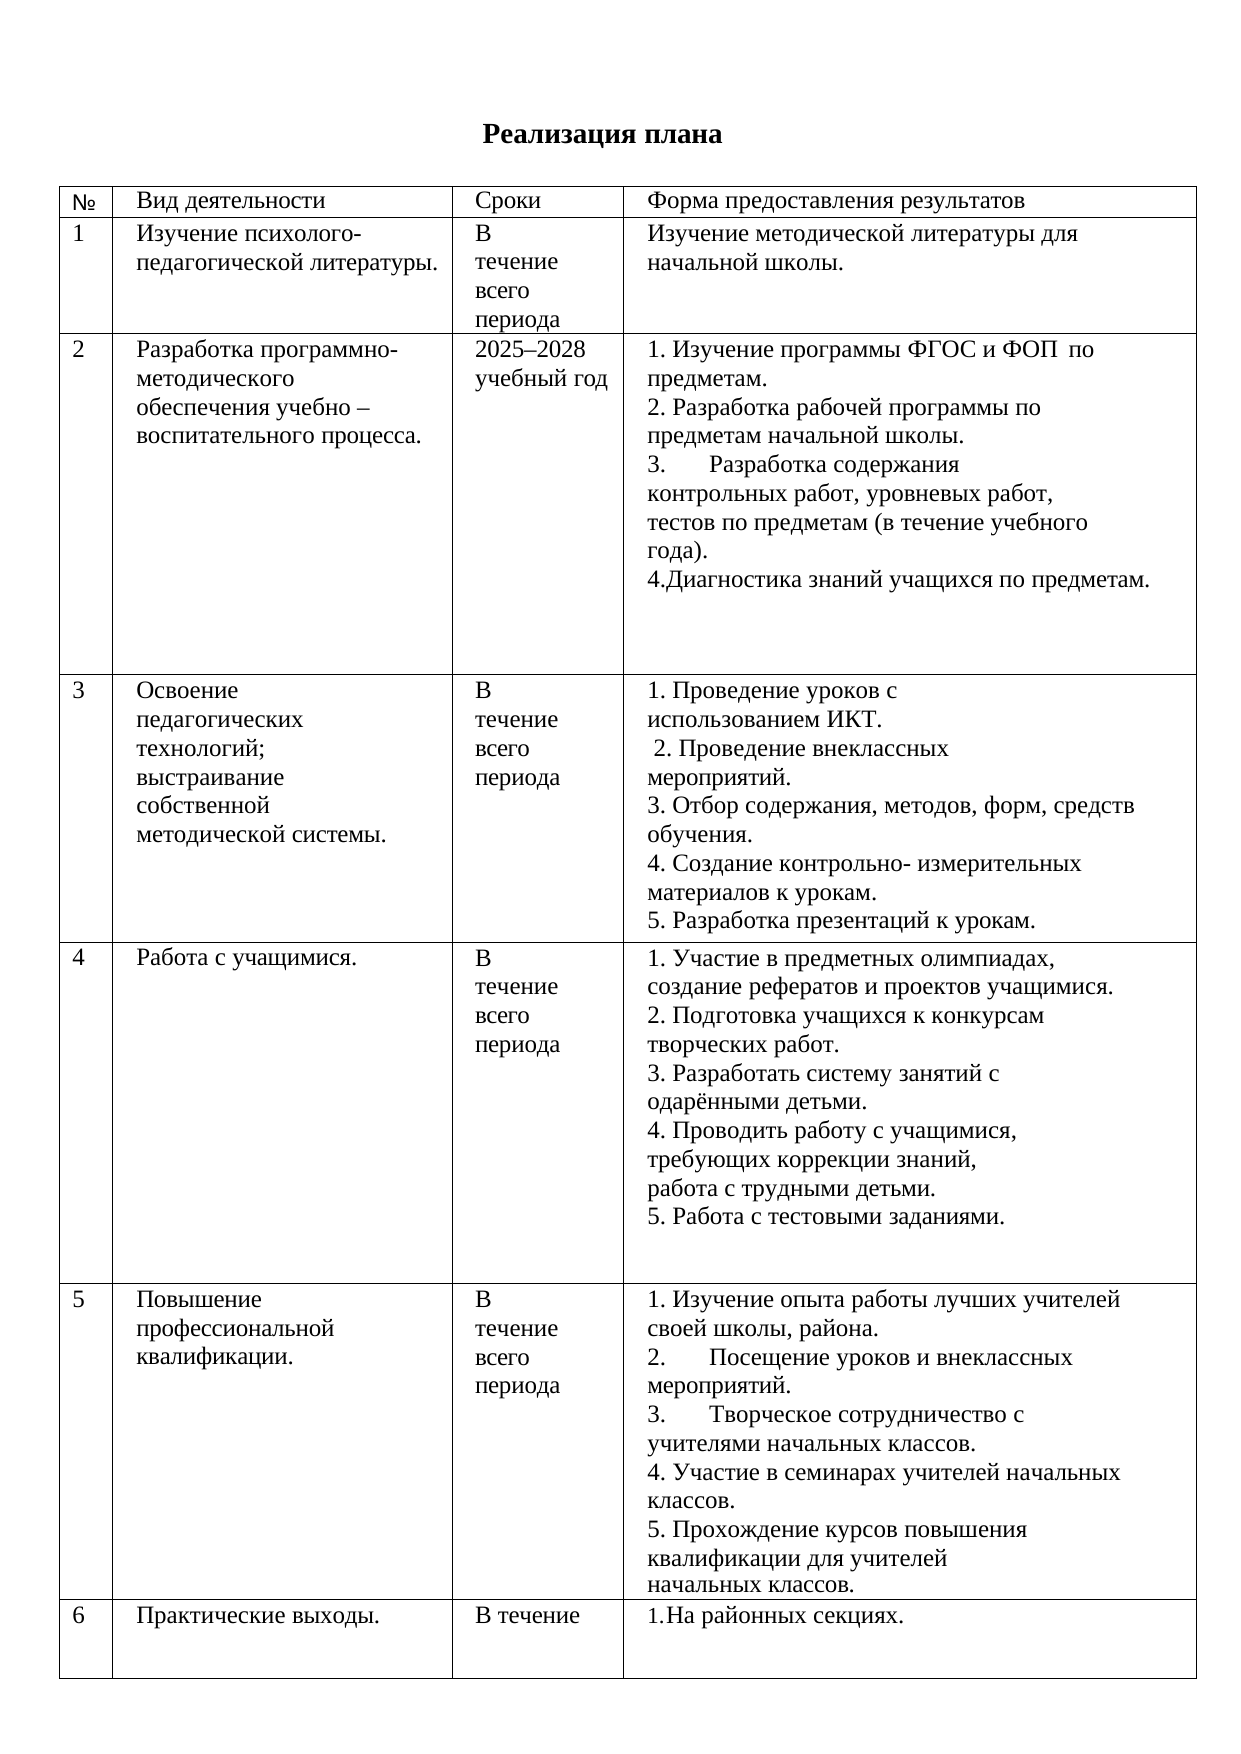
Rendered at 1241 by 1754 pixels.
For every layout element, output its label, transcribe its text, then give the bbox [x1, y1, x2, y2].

table_cell Разработка программно- методического обеспечения учебно – воспитательного процесса. [113, 334, 452, 674]
table_cell 2025–2028 учебный год [453, 334, 623, 674]
table_cell 2 [60, 334, 112, 674]
table_header № [60, 187, 112, 217]
table_cell Участие в предметных олимпиадах, создание рефератов и проектов учащимися. Подготовка учащихся к конкурсам творческих работ. Разработать систему занятий с одарёнными детьми. Проводить работу с учащимися, требующих коррекции знаний, работа с трудными детьми. Работа с тестовыми заданиями. [624, 943, 1196, 1283]
table_cell В течение всего периода [453, 675, 623, 942]
table_header Сроки [453, 187, 623, 217]
table_cell Изучение программы ФГОС и ФОП по предметам. Разработка рабочей программы по предметам начальной школы. Разработка содержания контрольных работ, уровневых работ, тестов по предметам (в течение учебного года). 4.Диагностика знаний учащихся по предметам. [624, 334, 1196, 674]
table_cell Проведение уроков с использованием ИКТ. Проведение внеклассных мероприятий. Отбор содержания, методов, форм, средств обучения. Создание контрольно- измерительных материалов к урокам. Разработка презентаций к урокам. [624, 675, 1196, 942]
table_cell 3 [60, 675, 112, 942]
table_cell Изучение методической литературы для начальной школы. [624, 218, 1196, 333]
table_cell Освоение педагогических технологий; выстраивание собственной методической системы. [113, 675, 452, 942]
table_header Форма предоставления результатов [624, 187, 1196, 217]
table_cell 4 [60, 943, 112, 1283]
table_cell В течение всего периода [453, 1284, 623, 1599]
table_header Вид деятельности [113, 187, 452, 217]
table_cell 1 [60, 218, 112, 333]
text Реализация плана [59, 116, 1146, 149]
table_cell Повышение профессиональной квалификации. [113, 1284, 452, 1599]
table_cell В течение всего периода [453, 218, 623, 333]
table_cell На районных секциях. [624, 1600, 1196, 1678]
table_cell Работа с учащимися. [113, 943, 452, 1283]
table_cell В течение [453, 1600, 623, 1678]
table_cell 5 [60, 1284, 112, 1599]
table_cell Практические выходы. [113, 1600, 452, 1678]
table_cell В течение всего периода [453, 943, 623, 1283]
table_cell Изучение опыта работы лучших учителей своей школы, района. Посещение уроков и внеклассных мероприятий. Творческое сотрудничество с учителями начальных классов. Участие в семинарах учителей начальных классов. Прохождение курсов повышения квалификации для учителей начальных классов. [624, 1284, 1196, 1599]
table_cell 6 [60, 1600, 112, 1678]
table_cell Изучение психолого- педагогической литературы. [113, 218, 452, 333]
